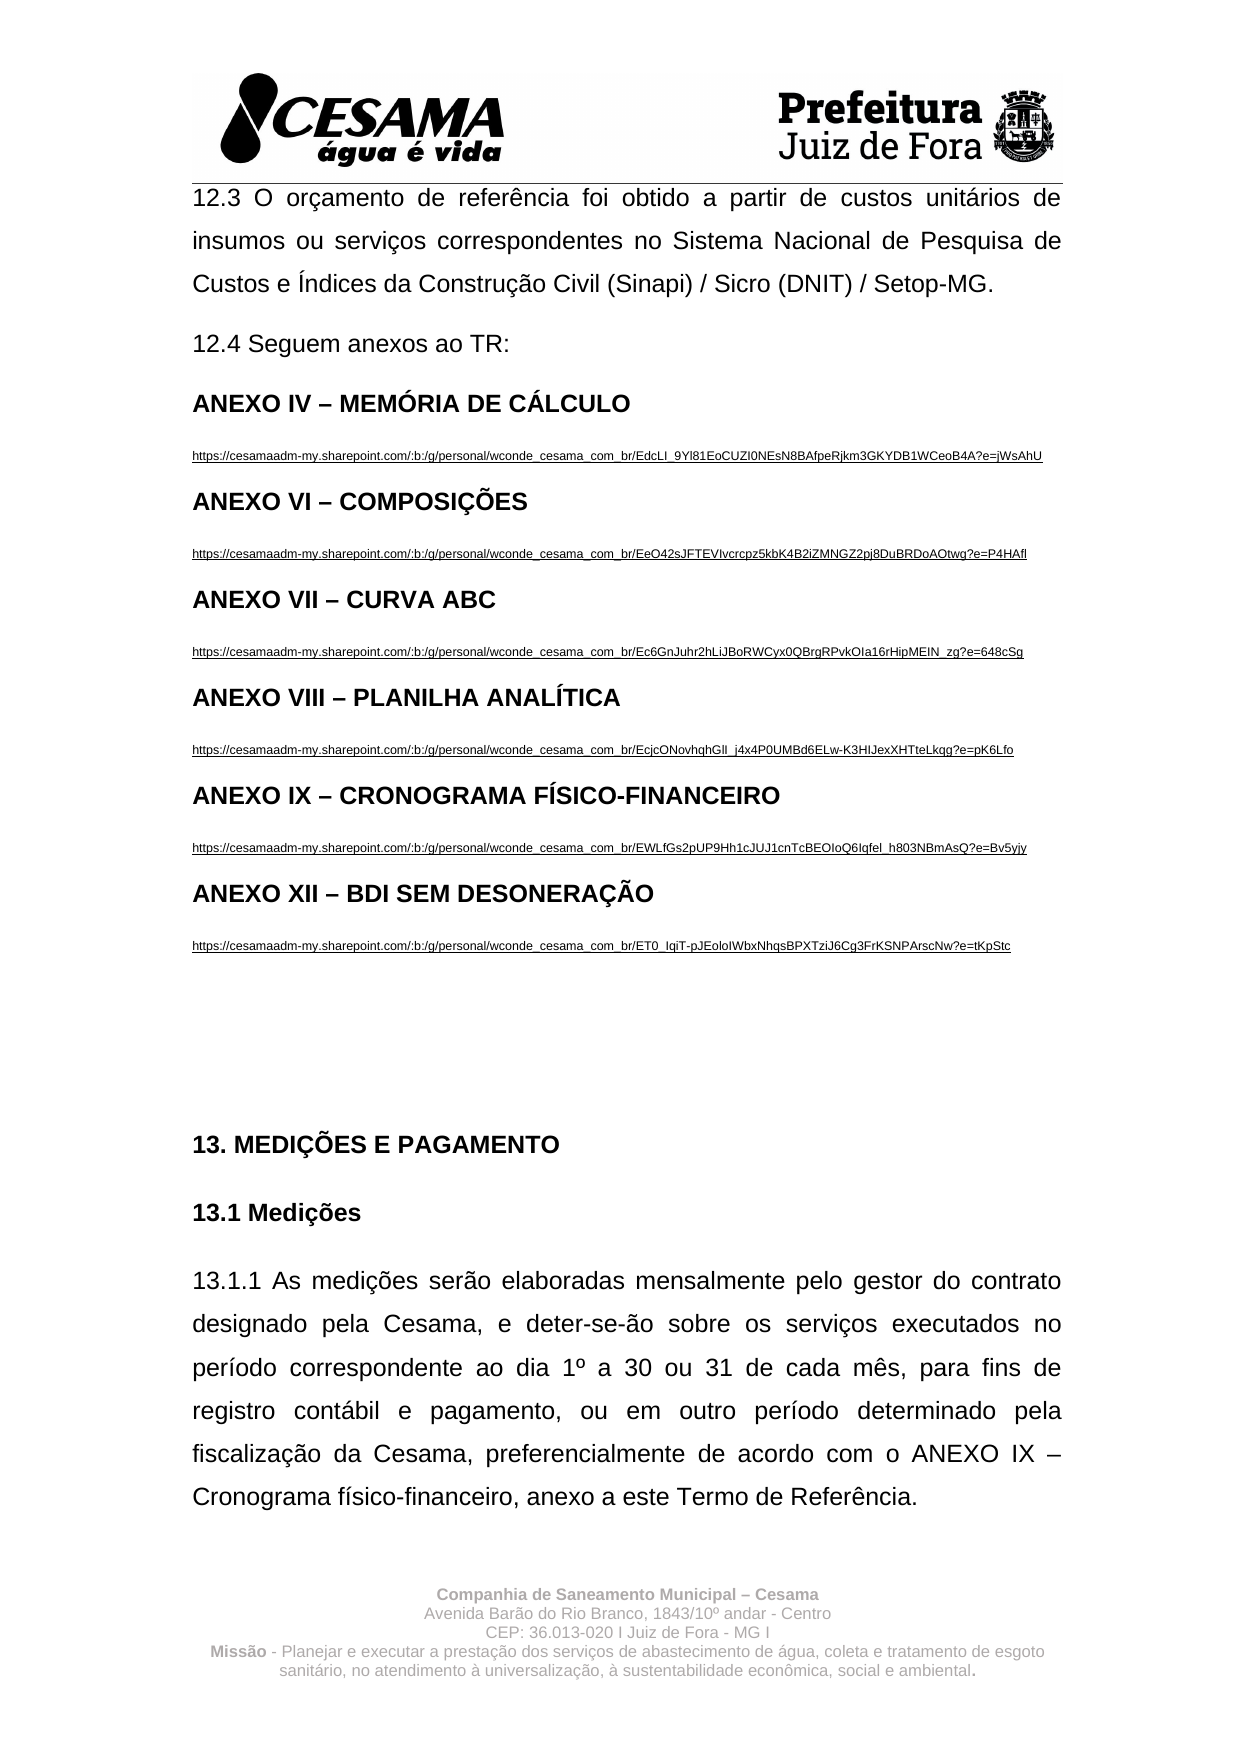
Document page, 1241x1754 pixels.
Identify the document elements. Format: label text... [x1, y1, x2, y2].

text 13. MEDIÇÕES E PAGAMENTO [192, 1130, 1063, 1159]
text https://cesamaadm-my.sharepoint.com/:b:/g/personal/wconde_cesama_com_br/Ec6GnJuhr2hLiJBoRWCyx0QBrgRPvkOIa16rHipMEIN_zg?e=648cSg [192, 645, 1063, 659]
text 13.1 Medições [192, 1198, 1063, 1227]
text https://cesamaadm-my.sharepoint.com/:b:/g/personal/wconde_cesama_com_br/EWLfGs2pUP9Hh1cJUJ1cnTcBEOIoQ6Iqfel_h803NBmAsQ?e=Bv5yjy [192, 841, 1063, 855]
text ANEXO VI – COMPOSIÇÕES [192, 487, 1063, 516]
text ANEXO VIII – PLANILHA ANALÍTICA [192, 683, 1063, 712]
picture [192, 73, 1063, 184]
text ANEXO VII – CURVA ABC [192, 585, 1063, 614]
text 13.1.1 As medições serão elaboradas mensalmente pelo gestor do contrato designado pela Cesama, e deter-se-ão sobre os serviços executados no período correspondente ao dia 1º a 30 ou 31 de cada mês, para fins de registro contábil e pagamento, ou em outro período determinado pela fiscalização da Cesama, preferencialmente de acordo com o ANEXO IX – Cronograma físico-financeiro, anexo a este Termo de Referência. [192, 1266, 1063, 1511]
text 12.4 Seguem anexos ao TR: [192, 329, 1063, 358]
text 12.3 O orçamento de referência foi obtido a partir de custos unitários de insumos ou serviços correspondentes no Sistema Nacional de Pesquisa de Custos e Índices da Construção Civil (Sinapi) / Sicro (DNIT) / Setop-MG. [192, 184, 1063, 298]
text ANEXO IV – MEMÓRIA DE CÁLCULO [192, 389, 1063, 418]
text ANEXO XII – BDI SEM DESONERAÇÃO [192, 879, 1063, 908]
text https://cesamaadm-my.sharepoint.com/:b:/g/personal/wconde_cesama_com_br/EcjcONovhqhGlI_j4x4P0UMBd6ELw-K3HIJexXHTteLkqg?e=pK6Lfo [192, 743, 1063, 757]
text https://cesamaadm-my.sharepoint.com/:b:/g/personal/wconde_cesama_com_br/EeO42sJFTEVIvcrcpz5kbK4B2iZMNGZ2pj8DuBRDoAOtwg?e=P4HAfl [192, 547, 1063, 561]
text ANEXO IX – CRONOGRAMA FÍSICO-FINANCEIRO [192, 781, 1063, 810]
text https://cesamaadm-my.sharepoint.com/:b:/g/personal/wconde_cesama_com_br/ET0_IqiT-pJEoloIWbxNhqsBPXTziJ6Cg3FrKSNPArscNw?e=tKpStc [192, 939, 1063, 953]
text https://cesamaadm-my.sharepoint.com/:b:/g/personal/wconde_cesama_com_br/EdcLI_9Yl81EoCUZI0NEsN8BAfpeRjkm3GKYDB1WCeoB4A?e=jWsAhU [192, 449, 1063, 463]
